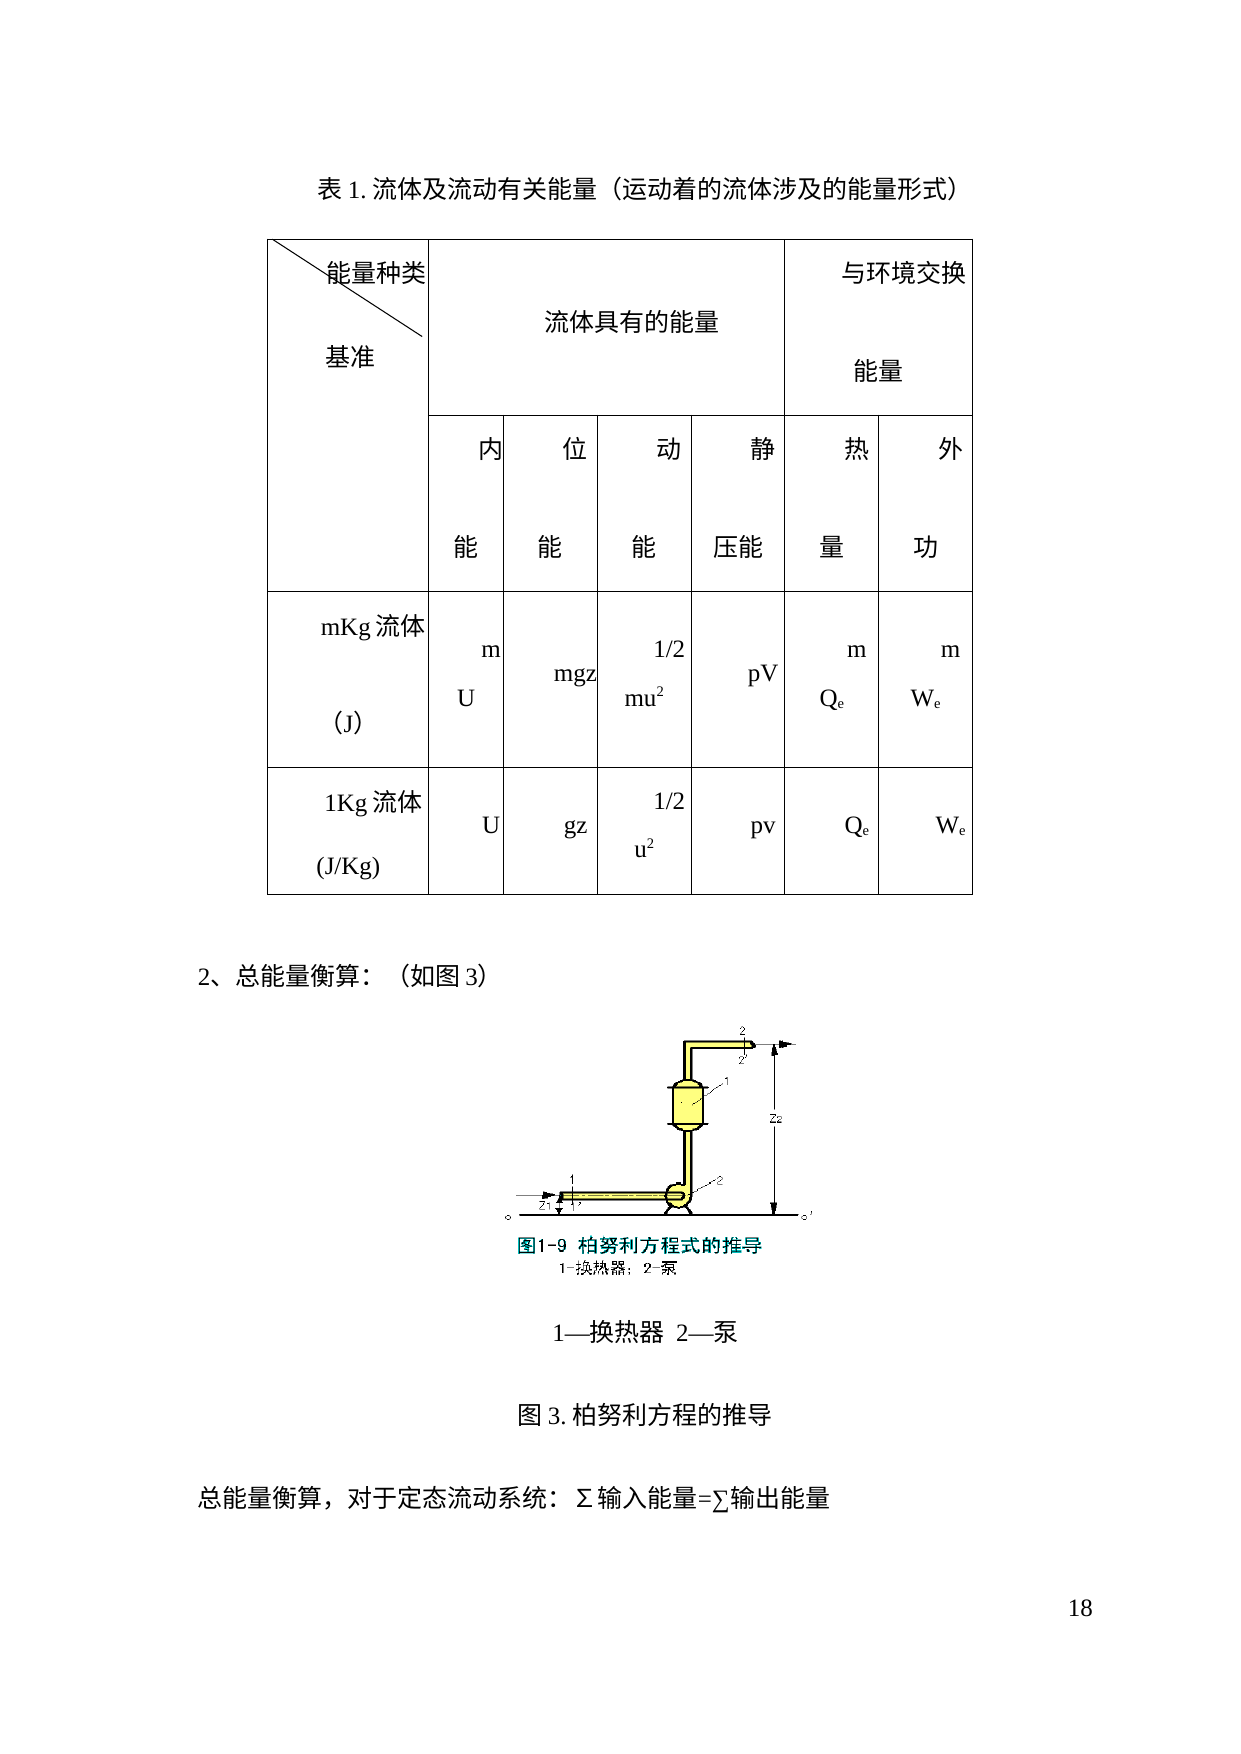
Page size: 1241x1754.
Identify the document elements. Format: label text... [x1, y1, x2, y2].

table_cell mKg流体（J） [268, 592, 428, 767]
table_cell 1/2u2 [598, 768, 691, 894]
table_cell We [879, 768, 972, 894]
table_cell 1/2mu2 [598, 592, 691, 767]
table_cell gz [504, 768, 597, 894]
text 1—换热器 2—泵 [148, 1298, 1092, 1363]
table_cell 1Kg流体(J/Kg) [268, 768, 428, 894]
table_cell 静压能 [692, 416, 784, 591]
table_cell pv [692, 768, 784, 894]
table_cell mU [429, 592, 503, 767]
text 表1. 流体及流动有关能量（运动着的流体涉及的能量形式） [148, 155, 1092, 220]
table_cell mgz [504, 592, 597, 767]
table_cell 位能 [504, 416, 597, 591]
table_cell pV [692, 592, 784, 767]
table_cell 动能 [598, 416, 691, 591]
table_cell U [429, 768, 503, 894]
text 2、总能量衡算：（如图3） [148, 942, 1092, 1007]
table_cell Qe [785, 768, 878, 894]
table_header 能量种类 基准 [268, 240, 428, 591]
table_cell 内能 [429, 416, 503, 591]
text 总能量衡算，对于定态流动系统：∑输入能量=∑输出能量 [148, 1464, 1092, 1529]
picture [475, 1025, 816, 1277]
text 图3. 柏努利方程的推导 [148, 1381, 1092, 1446]
table_cell 外功 [879, 416, 972, 591]
table_cell mWe [879, 592, 972, 767]
table_cell 热量 [785, 416, 878, 591]
table_header 与环境交换能量 [785, 240, 972, 414]
table_cell mQe [785, 592, 878, 767]
table_header 流体具有的能量 [429, 240, 784, 414]
